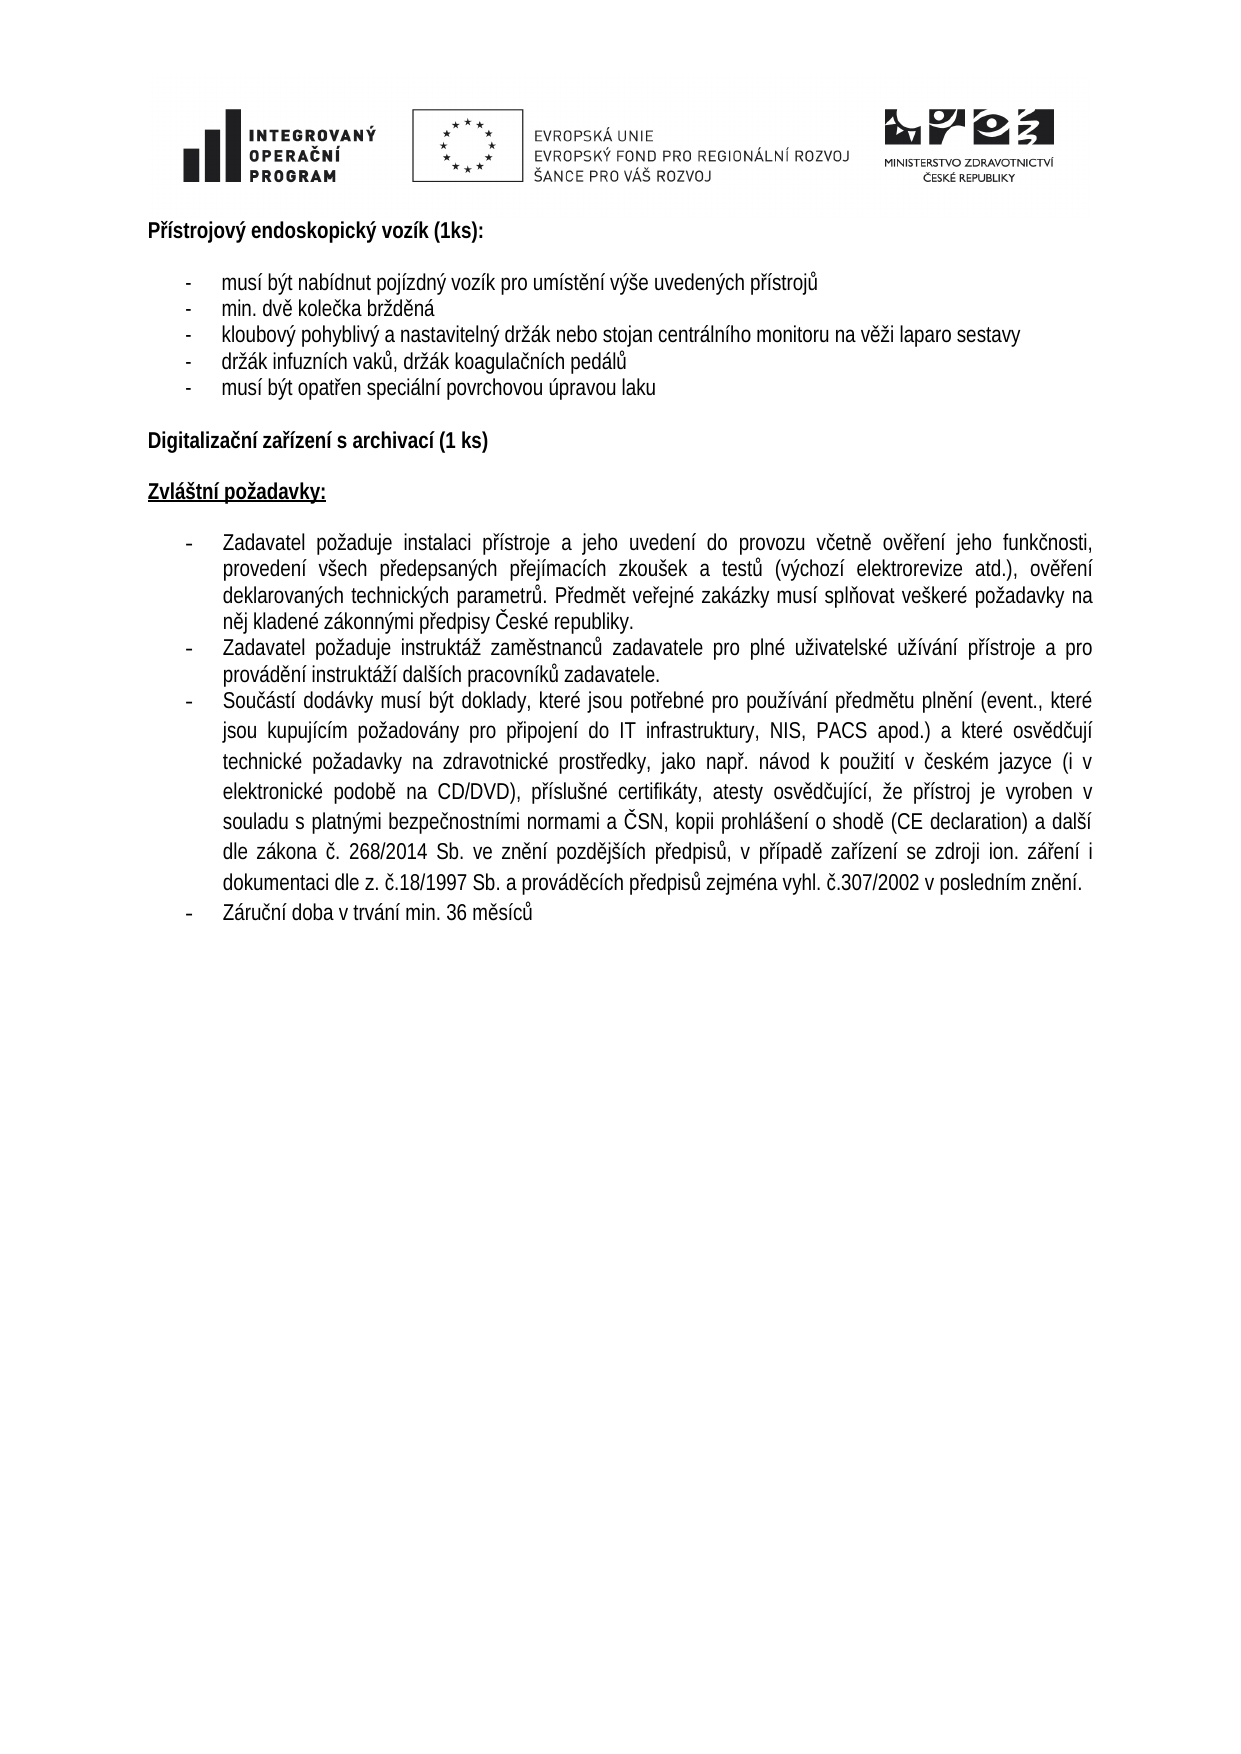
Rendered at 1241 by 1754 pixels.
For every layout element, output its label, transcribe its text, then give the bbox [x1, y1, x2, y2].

text Digitalizační zařízení s archivací (1 ks) [148, 427, 1093, 453]
list musí být opatřen speciální povrchovou úpravou laku [185, 374, 1093, 400]
list Zadavatel požaduje instruktáž zaměstnanců zadavatele pro plné uživatelské užívání přístroje a pro provádění instruktáží dalších pracovníků zadavatele. [185, 634, 1093, 687]
picture [147, 73, 1090, 218]
list kloubový pohyblivý a nastavitelný držák nebo stojan centrálního monitoru na věži laparo sestavy [185, 321, 1093, 348]
list Zadavatel požaduje instalaci přístroje a jeho uvedení do provozu včetně ověření jeho funkčnosti, provedení všech předepsaných přejímacích zkoušek a testů (výchozí elektrorevize atd.), ověření deklarovaných technických parametrů. Předmět veřejné zakázky musí splňovat veškeré požadavky na něj kladené zákonnými předpisy České republiky. [185, 529, 1093, 634]
list min. dvě kolečka bržděná [185, 295, 1093, 321]
text Zvláštní požadavky: [148, 478, 1093, 504]
list musí být nabídnut pojízdný vozík pro umístění výše uvedených přístrojů [185, 268, 1093, 295]
list Záruční doba v trvání min. 36 měsíců [185, 899, 1093, 925]
list Součástí dodávky musí být doklady, které jsou potřebné pro používání předmětu plnění (event., které jsou kupujícím požadovány pro připojení do IT infrastruktury, NIS, PACS apod.) a které osvědčují technické požadavky na zdravotnické prostředky, jako např. návod k použití v českém jazyce (i v elektronické podobě na CD/DVD), příslušné certifikáty, atesty osvědčující, že přístroj je vyroben v souladu s platnými bezpečnostními normami a ČSN, kopii prohlášení o shodě (CE declaration) a další dle zákona č. 268/2014 Sb. ve znění pozdějších předpisů, v případě zařízení se zdroji ion. záření i dokumentaci dle z. č.18/1997 Sb. a prováděcích předpisů zejména vyhl. č.307/2002 v posledním znění. [185, 687, 1093, 895]
list držák infuzních vaků, držák koagulačních pedálů [185, 348, 1093, 374]
text Přístrojový endoskopický vozík (1ks): [148, 217, 1093, 244]
